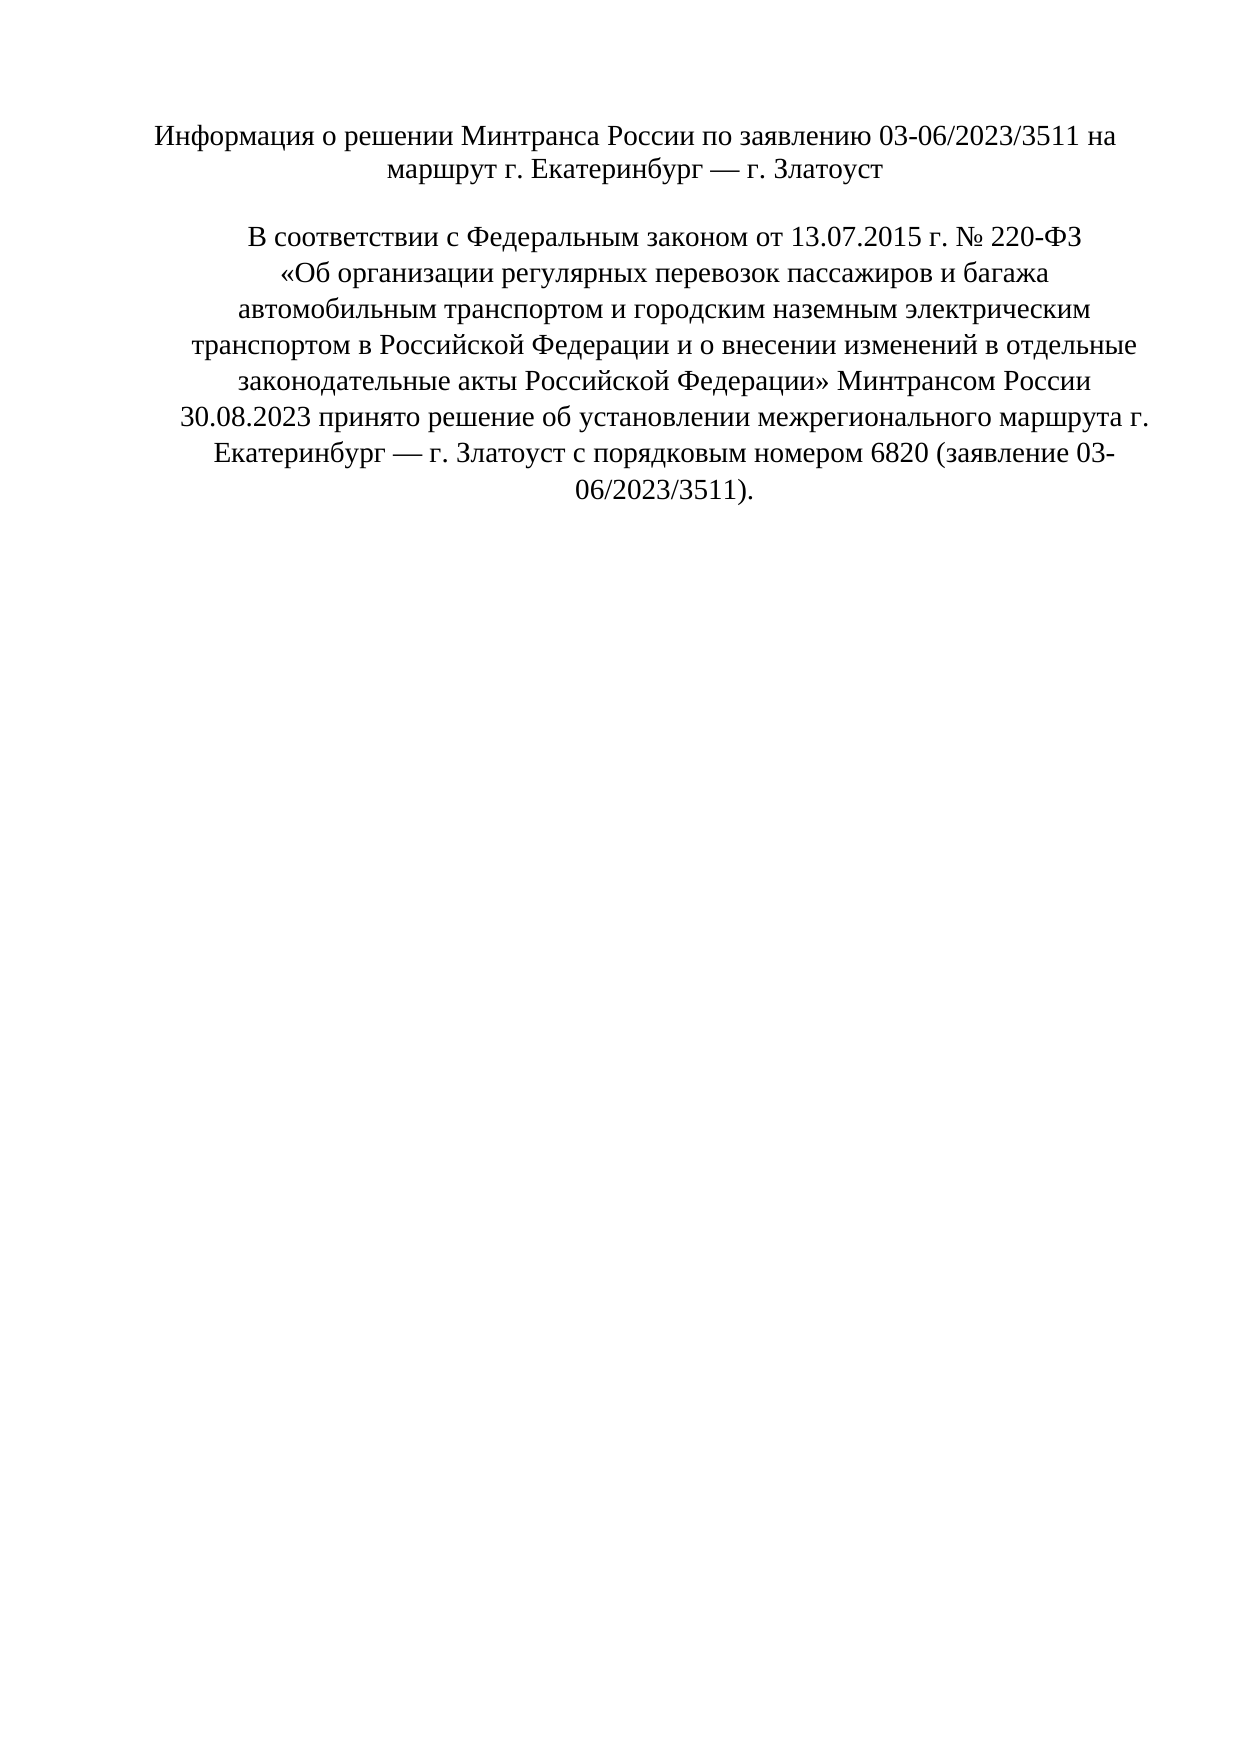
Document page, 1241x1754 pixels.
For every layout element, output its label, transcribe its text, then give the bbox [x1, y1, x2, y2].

text В соответствии с Федеральным законом от 13.07.2015 г. № 220-ФЗ «Об организации регулярных перевозок пассажиров и багажа автомобильным транспортом и городским наземным электрическим транспортом в Российской Федерации и о внесении изменений в отдельные законодательные акты Российской Федерации» Минтрансом России 30.08.2023 принято решение об установлении межрегионального маршрута г. Екатеринбург — г. Златоуст с порядковым номером 6820 (заявление 03-06/2023/3511). [177, 219, 1152, 505]
text Информация о решении Минтранса России по заявлению 03-06/2023/3511 на маршрут г. Екатеринбург — г. Златоуст [118, 118, 1152, 185]
